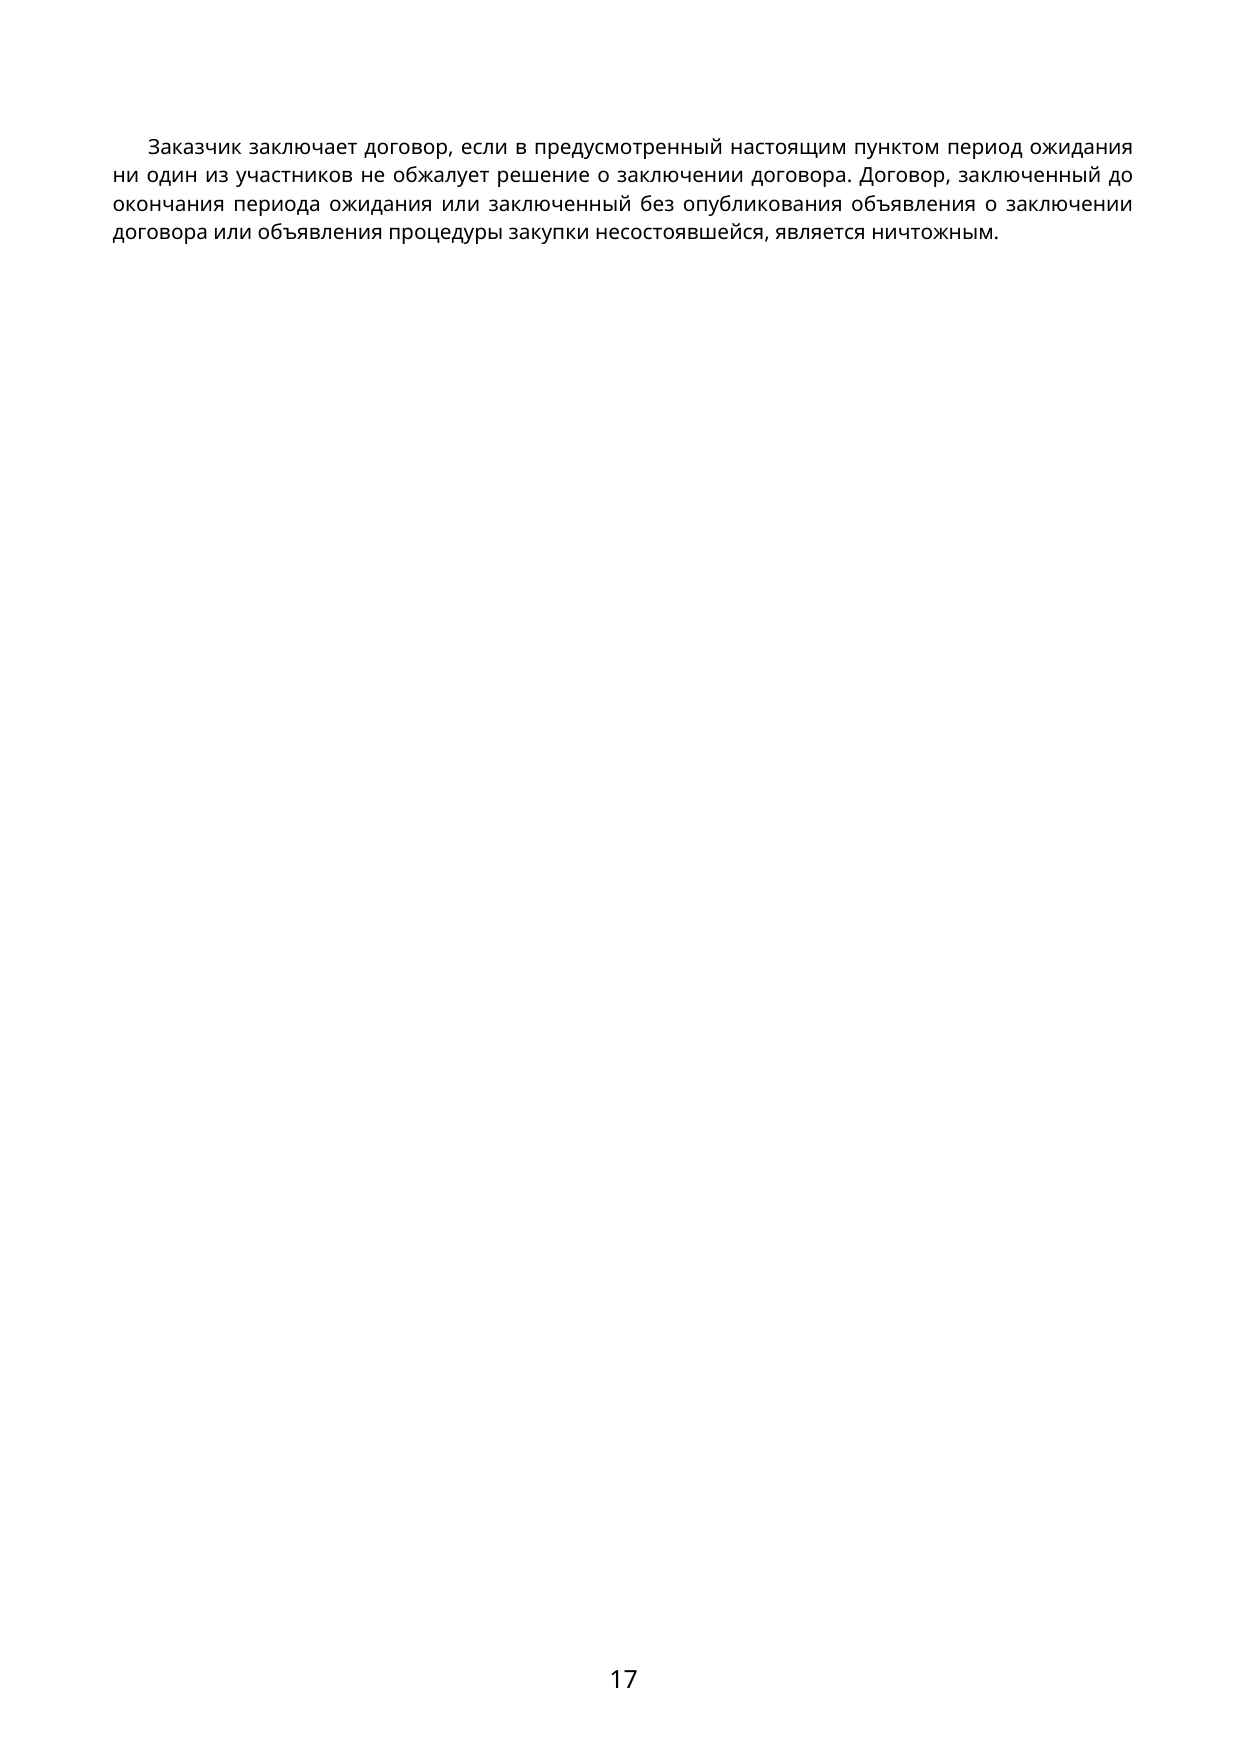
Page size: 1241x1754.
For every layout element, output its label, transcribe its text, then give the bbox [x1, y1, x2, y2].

text Заказчик заключает договор, если в предусмотренный настоящим пунктом период ожидания ни один из участников не обжалует решение о заключении договора. Договор, заключенный до окончания периода ожидания или заключенный без опубликования объявления о заключении договора или объявления процедуры закупки несостоявшейся, является ничтожным. [112, 132, 1134, 246]
